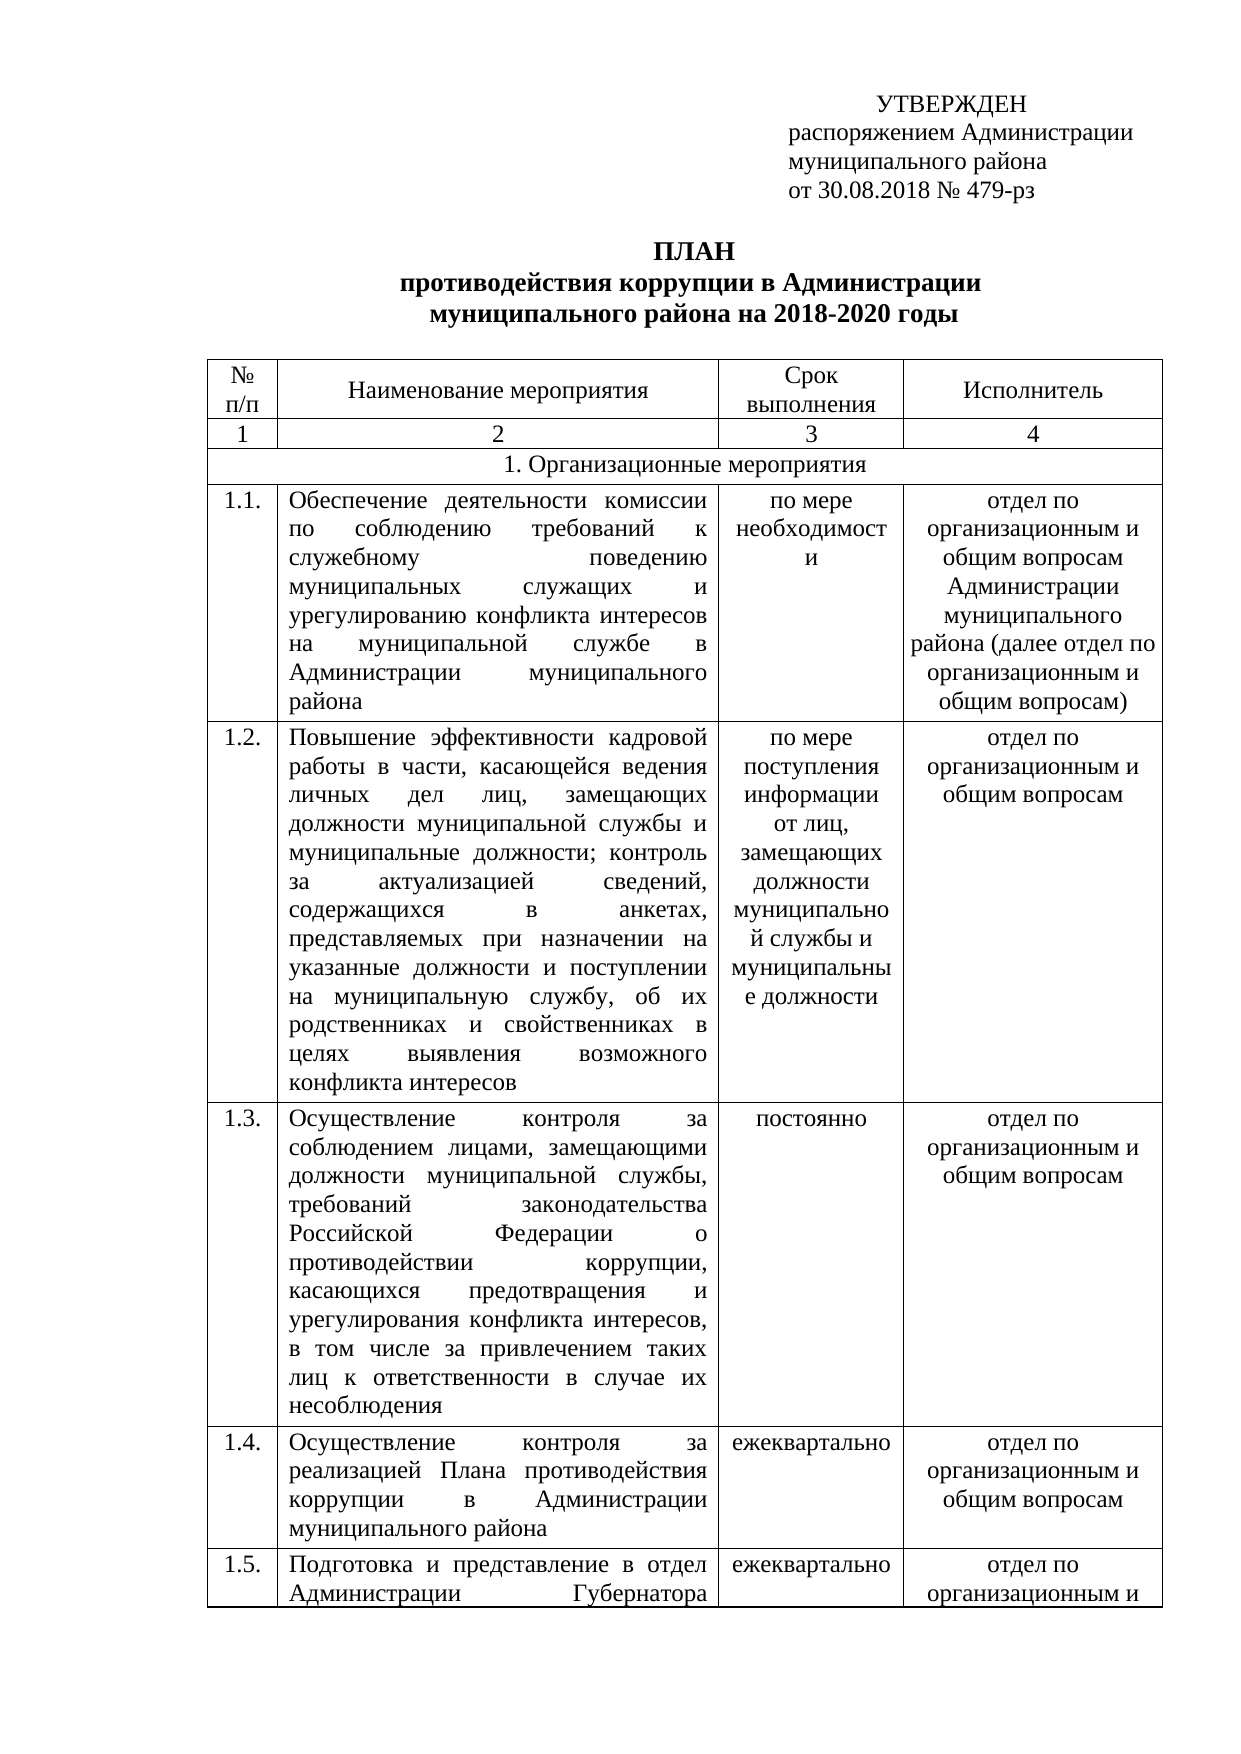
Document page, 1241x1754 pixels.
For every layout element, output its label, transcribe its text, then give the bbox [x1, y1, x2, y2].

table_cell 1.4. [208, 1427, 277, 1548]
table_cell отдел по организационным и общим вопросам [904, 1427, 1162, 1548]
table_header Срок выполнения [719, 360, 903, 418]
table_cell отдел по организационным и общим вопросам [904, 722, 1162, 1102]
table_cell 1 [208, 419, 277, 448]
text распоряжением Администрации муниципального района [788, 117, 1181, 175]
table_cell Осуществление контроля за реализацией Плана противодействия коррупции в Администрации муниципального района [278, 1427, 718, 1548]
table_header Наименование мероприятия [278, 360, 718, 418]
table_header Исполнитель [904, 360, 1162, 418]
table_header № п/п [208, 360, 277, 418]
table_cell отдел по организационным и общим вопросам [904, 1103, 1162, 1426]
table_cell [278, 1549, 718, 1606]
text УТВЕРЖДЕН [788, 89, 1181, 117]
text ПЛАН [207, 235, 1181, 266]
table_cell по мере необходимости [719, 485, 903, 721]
table_cell отдел по организационным и общим вопросам Администрации муниципального района (далее отдел по организационным и общим вопросам) [904, 485, 1162, 721]
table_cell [904, 1549, 1162, 1606]
table_cell Повышение эффективности кадровой работы в части, касающейся ведения личных дел лиц, замещающих должности муниципальной службы и муниципальные должности; контроль за актуализацией сведений, содержащихся в анкетах, представляемых при назначении на указанные должности и поступлении на муниципальную службу, об их родственниках и свойственниках в целях выявления возможного конфликта интересов [278, 722, 718, 1102]
table_cell Осуществление контроля за соблюдением лицами, замещающими должности муниципальной службы, требований законодательства Российской Федерации о противодействии коррупции, касающихся предотвращения и урегулирования конфликта интересов, в том числе за привлечением таких лиц к ответственности в случае их несоблюдения [278, 1103, 718, 1426]
table_cell 1.1. [208, 485, 277, 721]
table_cell ежеквартально [719, 1427, 903, 1548]
text от 30.08.2018 № 479-рз [788, 175, 1181, 204]
table_cell 3 [719, 419, 903, 448]
table_cell 1.2. [208, 722, 277, 1102]
table_cell по мере поступления информации от лиц, замещающих должности муниципальной службы и муниципальные должности [719, 722, 903, 1102]
table_cell 2 [278, 419, 718, 448]
table_cell 4 [904, 419, 1162, 448]
table_cell 1.3. [208, 1103, 277, 1426]
table_cell Обеспечение деятельности комиссии по соблюдению требований к служебному поведению муниципальных служащих и урегулированию конфликта интересов на муниципальной службе в Администрации муниципального района [278, 485, 718, 721]
table_cell 1. Организационные мероприятия [208, 449, 1162, 484]
table_cell 1.5. [208, 1549, 277, 1606]
table_cell постоянно [719, 1103, 903, 1426]
text противодействия коррупции в Администрации муниципального района на 2018-2020 годы [207, 266, 1181, 328]
table_cell ежеквартально [719, 1549, 903, 1606]
